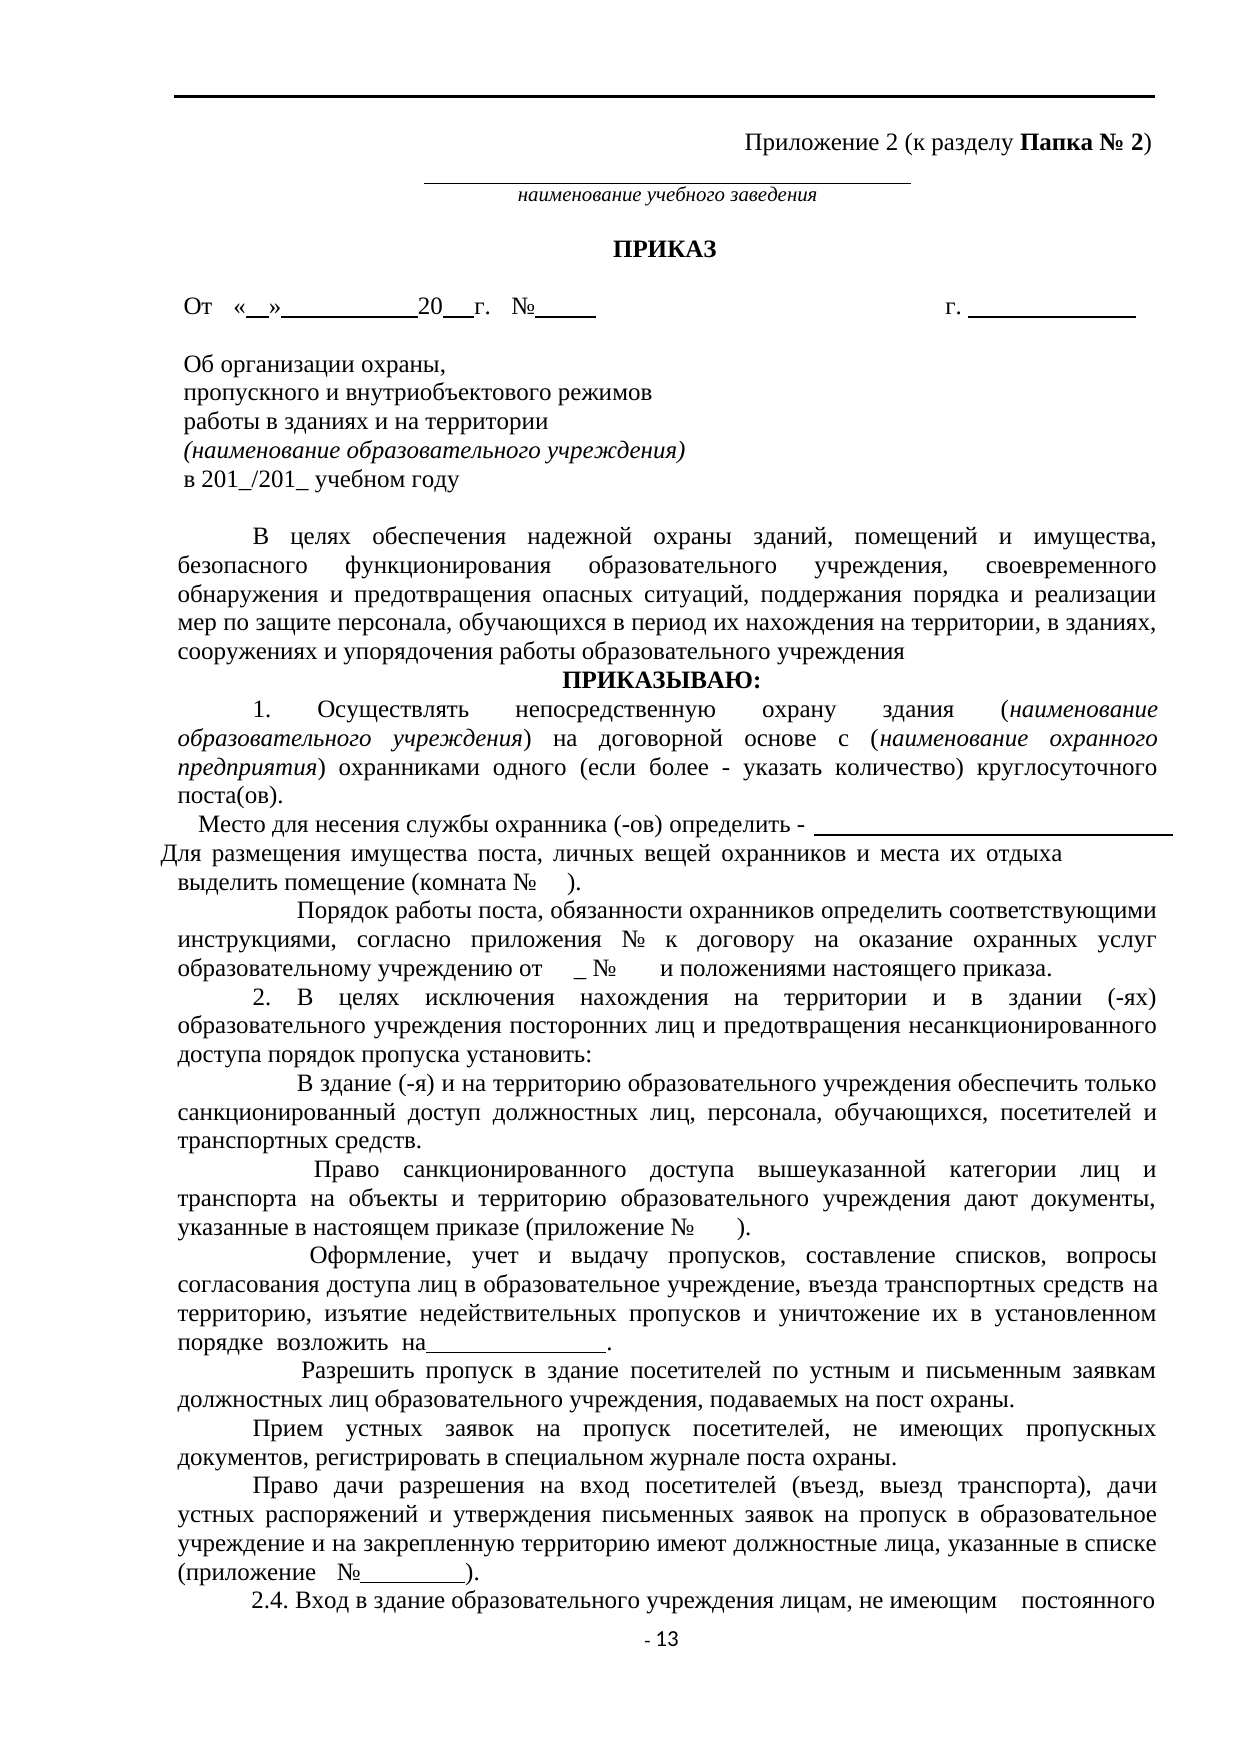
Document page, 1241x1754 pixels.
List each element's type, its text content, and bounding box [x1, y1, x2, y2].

list Порядок работы поста, обязанности охранников определить соответствующими инструкциями, согласно приложения № к договору на оказание охранных услуг образовательному учреждению от _ № и положениями настоящего приказа. [177, 895, 1157, 982]
text 2.4. Вход в здание образовательного учреждения лицам, не имеющим постоянного [251, 1585, 1180, 1614]
text Приложение 2 (к разделу Папка № 2) [744, 127, 1180, 155]
list В целях исключения нахождения на территории и в здании (-ях) образовательного учреждения посторонних лиц и предотвращения несанкционированного доступа порядок пропуска установить: [177, 982, 1158, 1068]
list Разрешить пропуск в здание посетителей по устным и письменным заявкам должностных лиц образовательного учреждения, подаваемых на пост охраны. [177, 1355, 1157, 1413]
list В здание (-я) и на территорию образовательного учреждения обеспечить только санкционированный доступ должностных лиц, персонала, обучающихся, посетителей и транспортных средств. [177, 1068, 1158, 1154]
text наименование учебного заведения [516, 181, 819, 205]
text выделить помещение (комната № ). [177, 867, 1180, 895]
text Об организации охраны, [183, 349, 1180, 377]
text От « » 20 г. № г. [183, 291, 1180, 320]
text Прием устных заявок на пропуск посетителей, не имеющих пропускных документов, регистрировать в специальном журнале поста охраны. [177, 1413, 1157, 1470]
text В целях обеспечения надежной охраны зданий, помещений и имущества, безопасного функционирования образовательного учреждения, своевременного обнаружения и предотвращения опасных ситуаций, поддержания порядка и реализации мер по защите персонала, обучающихся в период их нахождения на территории, в зданиях, сооружениях и упорядочения работы образовательного учреждения [177, 521, 1157, 665]
list Право санкционированного доступа вышеуказанной категории лиц и транспорта на объекты и территорию образовательного учреждения дают документы, указанные в настоящем приказе (приложение № ). [177, 1154, 1157, 1240]
text пропускного и внутриобъектового режимов работы в зданиях и на территории (наименование образовательного учреждения) в 201_/201_ учебном году [183, 377, 687, 492]
text ПРИКАЗЫВАЮ: [504, 666, 819, 694]
list Оформление, учет и выдачу пропусков, составление списков, вопросы согласования доступа лиц в образовательное учреждение, въезда транспортных средств на территорию, изъятие недействительных пропусков и уничтожение их в установленном порядке возложить на . [177, 1240, 1158, 1355]
text ПРИКАЗ [511, 234, 819, 263]
text Право дачи разрешения на вход посетителей (въезд, выезд транспорта), дачи устных распоряжений и утверждения письменных заявок на пропуск в образовательное учреждение и на закрепленную территорию имеют должностные лица, указанные в списке (приложение № ). [177, 1470, 1158, 1585]
list Место для несения службы охранника (-ов) определить - Для размещения имущества поста, личных вещей охранников и места их отдыха [160, 809, 1169, 867]
list Осуществлять непосредственную охрану здания (наименование образовательного учреждения) на договорной основе с (наименование охранного предприятия) охранниками одного (если более - указать количество) круглосуточного поста(ов). [177, 694, 1158, 809]
